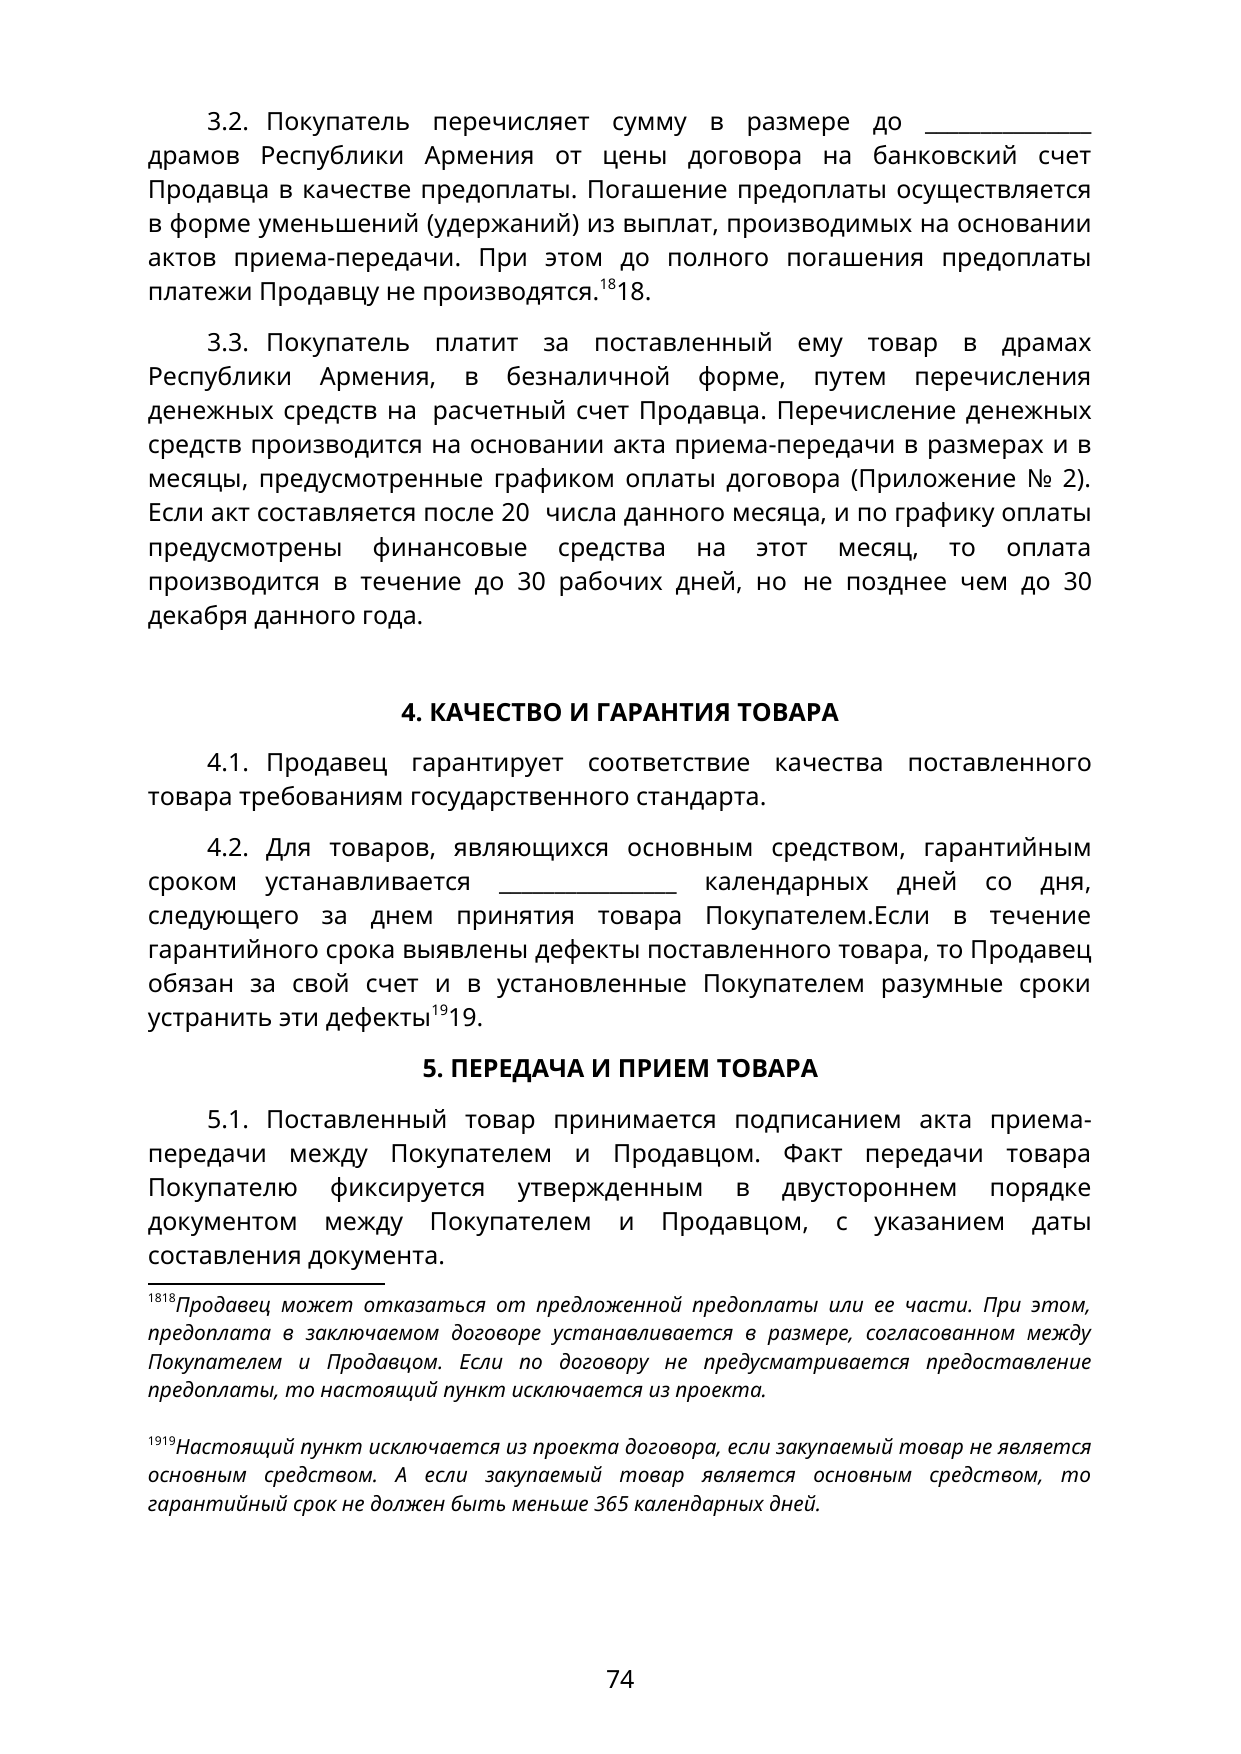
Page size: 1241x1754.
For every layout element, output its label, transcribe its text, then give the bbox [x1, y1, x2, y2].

text 3.3. Покупатель платит за поставленный ему товар в драмах Республики Армения, в безналичной форме, путем перечисления денежных средств на расчетный счет Продавца. Перечисление денежных средств производится на основании акта приема-передачи в размерах и в месяцы, предусмотренные графиком оплаты договора (Приложение № 2). Если акт составляется после 20 числа данного месяца, и по графику оплаты предусмотрены финансовые средства на этот месяц, то оплата производится в течение до 30 рабочих дней, но не позднее чем до 30 декабря данного года. [148, 324, 1092, 632]
text 4.1. Продавец гарантирует соответствие качества поставленного товара требованиям государственного стандарта. [148, 745, 1092, 813]
text 5. ПЕРЕДАЧА И ПРИЕМ ТОВАРА [148, 1051, 1092, 1085]
text 4. КАЧЕСТВО И ГАРАНТИЯ ТОВАРА [148, 694, 1092, 728]
text 4.2. Для товаров, являющихся основным средством, гарантийным сроком устанавливается ________________ календарных дней со дня, следующего за днем принятия товара Покупателем.Если в течение гарантийного срока выявлены дефекты поставленного товара, то Продавец обязан за свой счет и в установленные Покупателем разумные сроки устранить эти дефекты19. [148, 830, 1092, 1034]
text 3.2. Покупатель перечисляет сумму в размере до _______________ драмов Республики Армения от цены договора на банковский счет Продавца в качестве предоплаты. Погашение предоплаты осуществляется в форме уменьшений (удержаний) из выплат, производимых на основании актов приема-передачи. При этом до полного погашения предоплаты платежи Продавцу не производятся.18. [148, 103, 1092, 308]
text 5.1. Поставленный товар принимается подписанием акта приема-передачи между Покупателем и Продавцом. Факт передачи товара Покупателю фиксируется утвержденным в двустороннем порядке документом между Покупателем и Продавцом, с указанием даты составления документа. [148, 1101, 1092, 1272]
